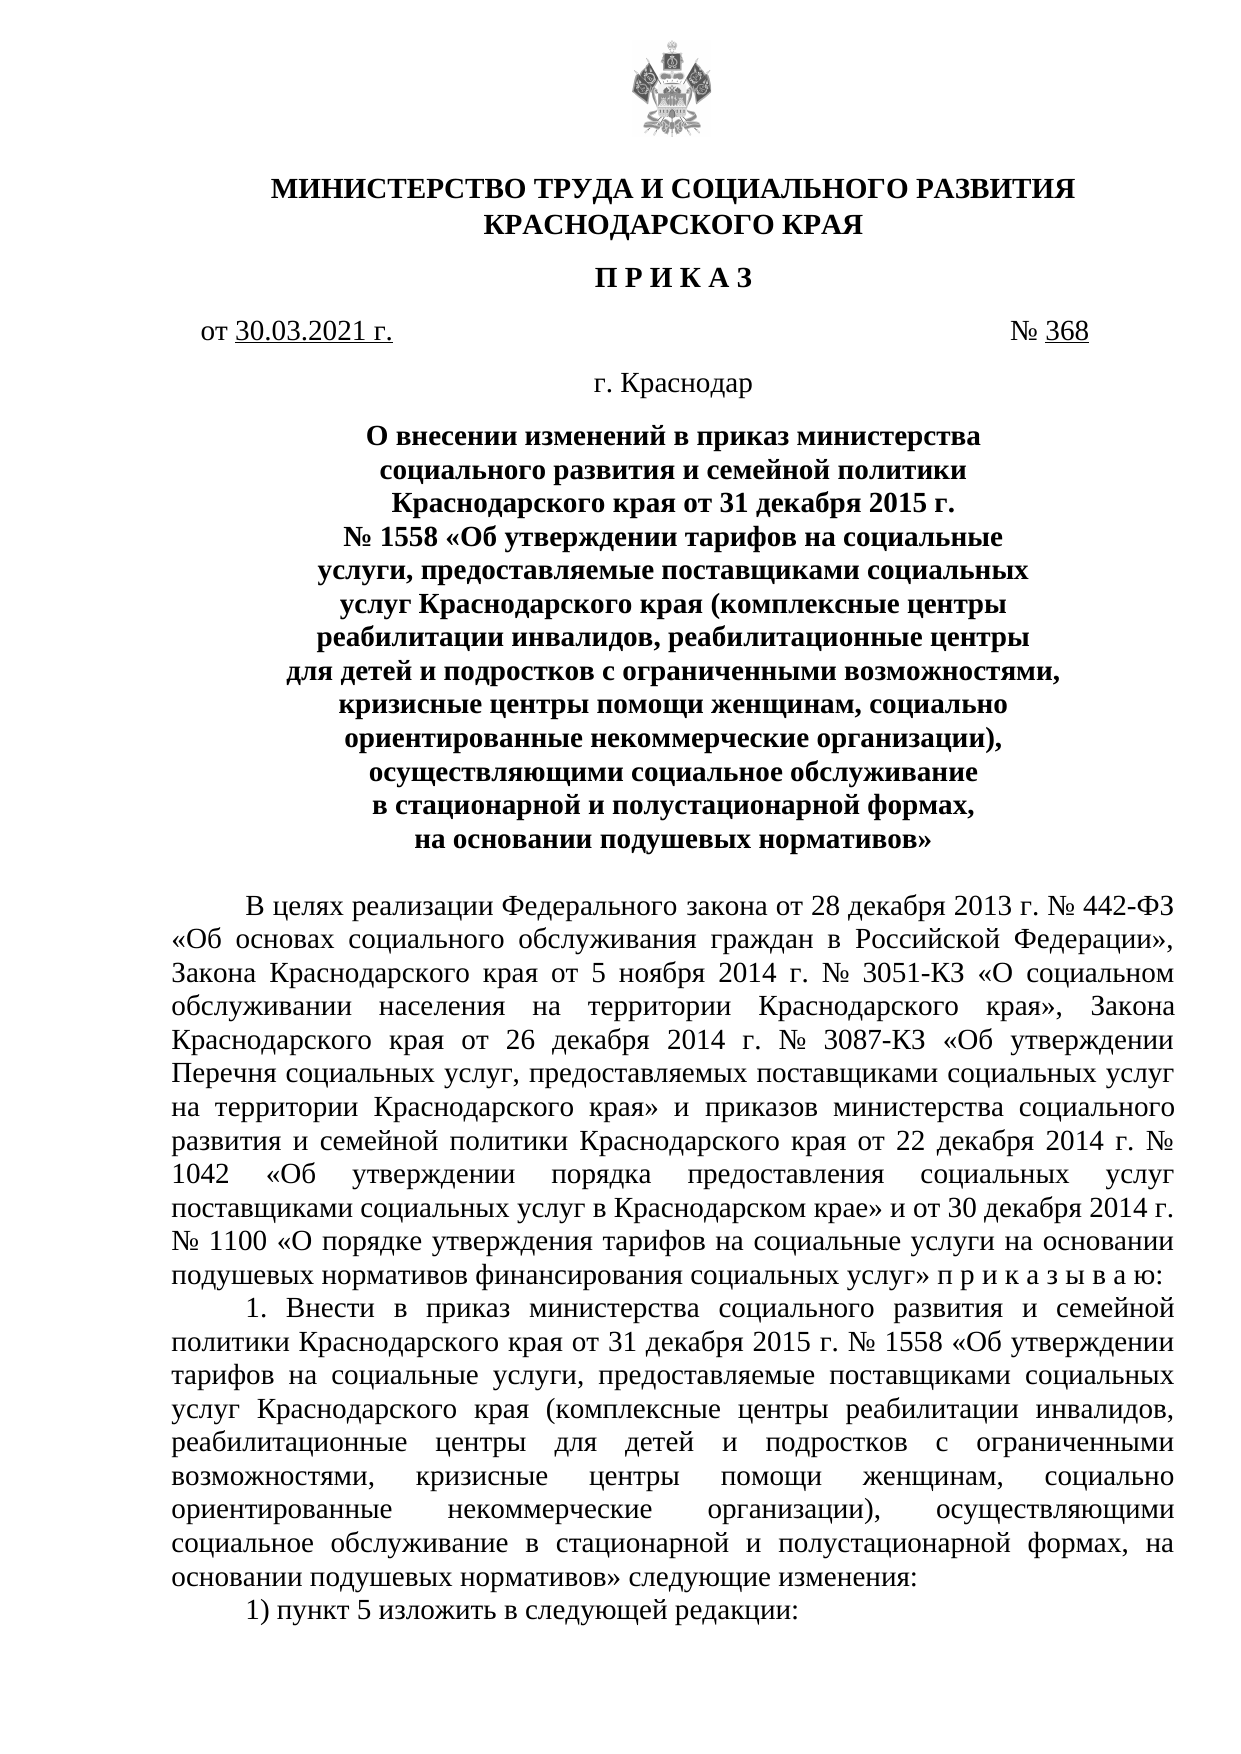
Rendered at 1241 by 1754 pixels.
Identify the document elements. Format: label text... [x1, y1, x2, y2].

title на основании подушевых нормативов» [171, 821, 1175, 854]
text г. Краснодар [171, 366, 1175, 399]
text 1) пункт 5 изложить в следующей редакции: [171, 1592, 1175, 1626]
text 1. Внести в приказ министерства социального развития и семейной политики Краснодарского края от 31 декабря 2015 г. № 1558 «Об утверждении тарифов на социальные услуги, предоставляемые поставщиками социальных услуг Краснодарского края (комплексные центры реабилитации инвалидов, реабилитационные центры для детей и подростков с ограниченными возможностями, кризисные центры помощи женщинам, социально ориентированные некоммерческие организации), осуществляющими социальное обслуживание в стационарной и полустационарной формах, на основании подушевых нормативов» следующие изменения: [171, 1290, 1175, 1592]
title № 1558 «Об утверждении тарифов на социальные [171, 519, 1175, 552]
text от 30.03.2021 г. № 368 [171, 313, 1175, 346]
title реабилитации инвалидов, реабилитационные центры [171, 619, 1175, 653]
title ориентированные некоммерческие организации), [171, 720, 1175, 754]
title в стационарной и полустационарной формах, [171, 787, 1175, 821]
title осуществляющими социальное обслуживание [171, 754, 1175, 787]
title кризисные центры помощи женщинам, социально [171, 687, 1175, 720]
text П Р И К А З [171, 260, 1175, 293]
title для детей и подростков с ограниченными возможностями, [171, 653, 1175, 687]
title услуги, предоставляемые поставщиками социальных [171, 552, 1175, 586]
text МИНИСТЕРСТВО ТРУДА И СОЦИАЛЬНОГО РАЗВИТИЯ КРАСНОДАРСКОГО КРАЯ [171, 171, 1175, 241]
title О внесении изменений в приказ министерства [171, 418, 1175, 452]
text В целях реализации Федерального закона от 28 декабря 2013 г. № 442-ФЗ «Об основах социального обслуживания граждан в Российской Федерации», Закона Краснодарского края от 5 ноября 2014 г. № 3051-КЗ «О социальном обслуживании населения на территории Краснодарского края», Закона Краснодарского края от 26 декабря 2014 г. № 3087-КЗ «Об утверждении Перечня социальных услуг, предоставляемых поставщиками социальных услуг на территории Краснодарского края» и приказов министерства социального развития и семейной политики Краснодарского края от 22 декабря 2014 г. № 1042 «Об утверждении порядка предоставления социальных услуг поставщиками социальных услуг в Краснодарском крае» и от 30 декабря 2014 г. № 1100 «О порядке утверждения тарифов на социальные услуги на основании подушевых нормативов финансирования социальных услуг» п р и к а з ы в а ю: [171, 888, 1175, 1290]
title социального развития и семейной политики [171, 452, 1175, 485]
title Краснодарского края от 31 декабря 2015 г. [171, 485, 1175, 519]
title услуг Краснодарского края (комплексные центры [171, 586, 1175, 619]
